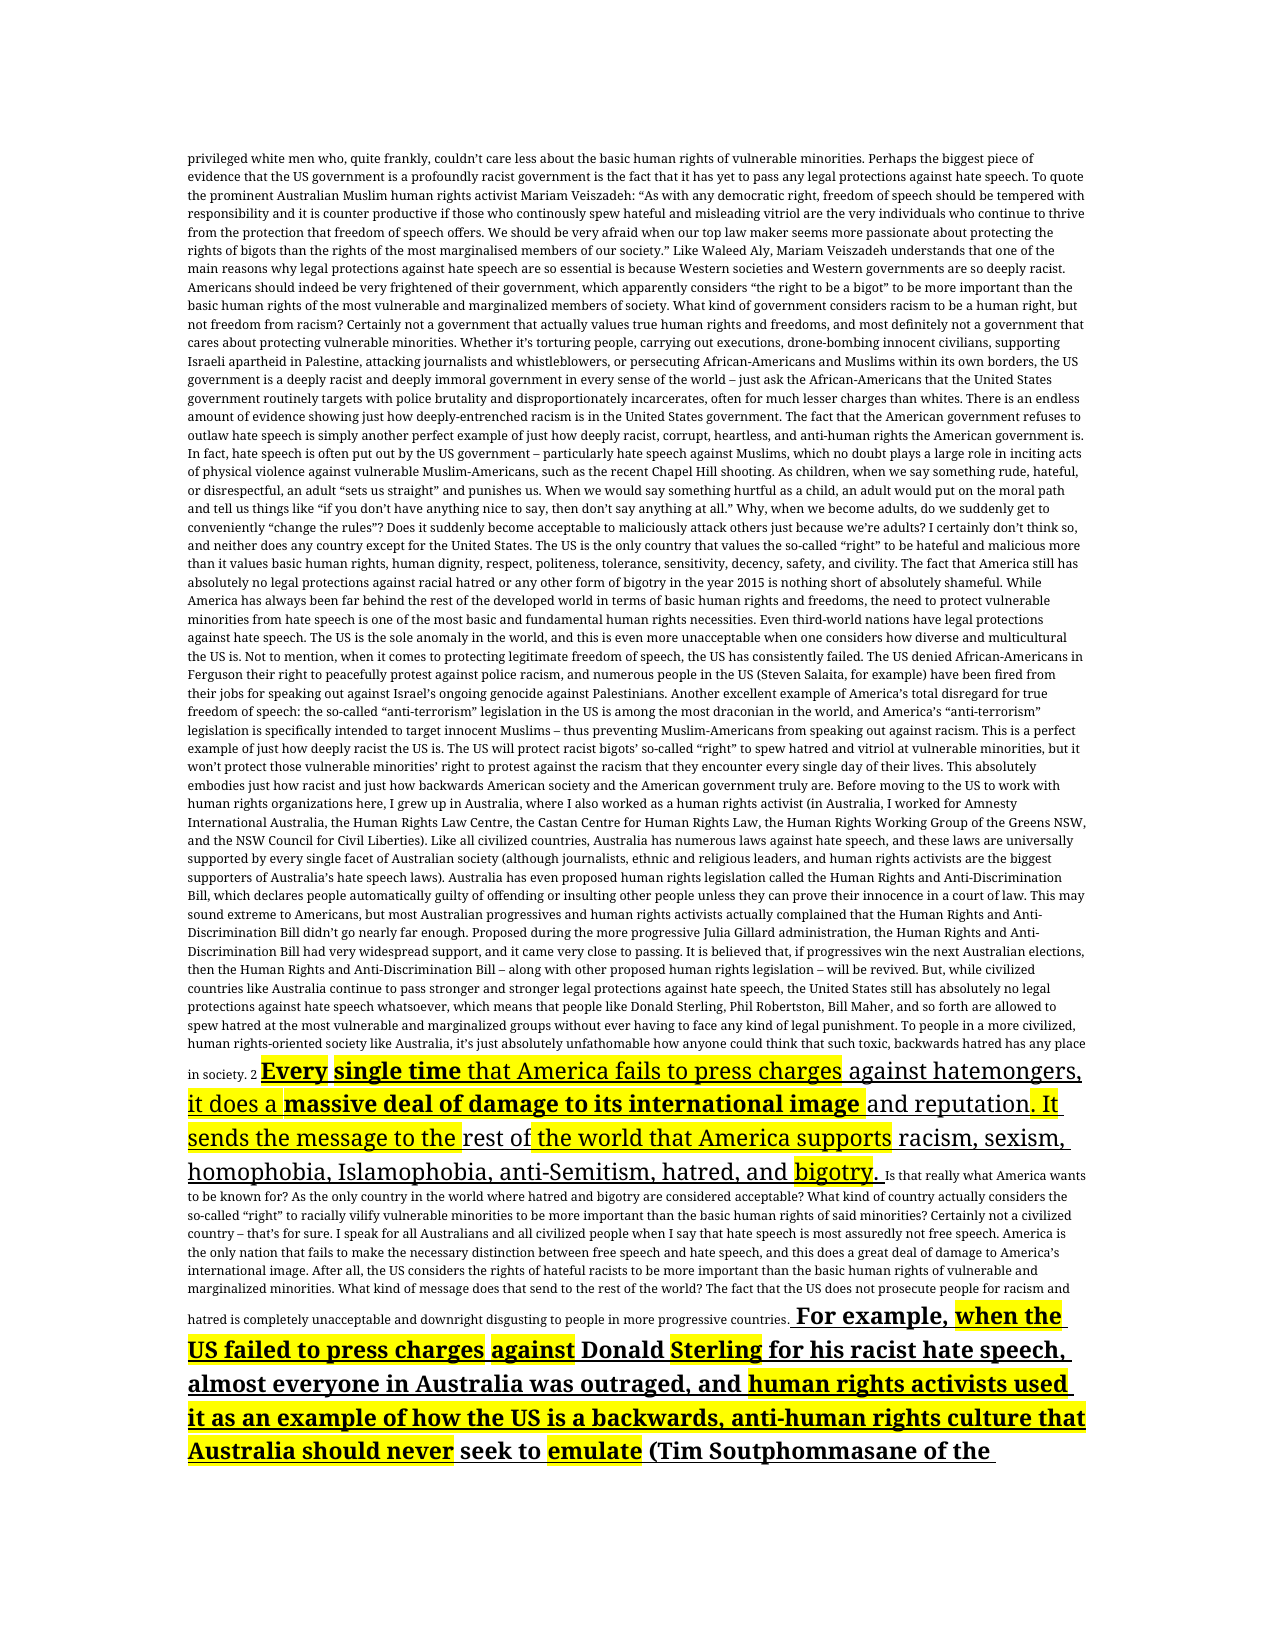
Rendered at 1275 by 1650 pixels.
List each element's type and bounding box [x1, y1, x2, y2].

text [187, 150, 1087, 1466]
